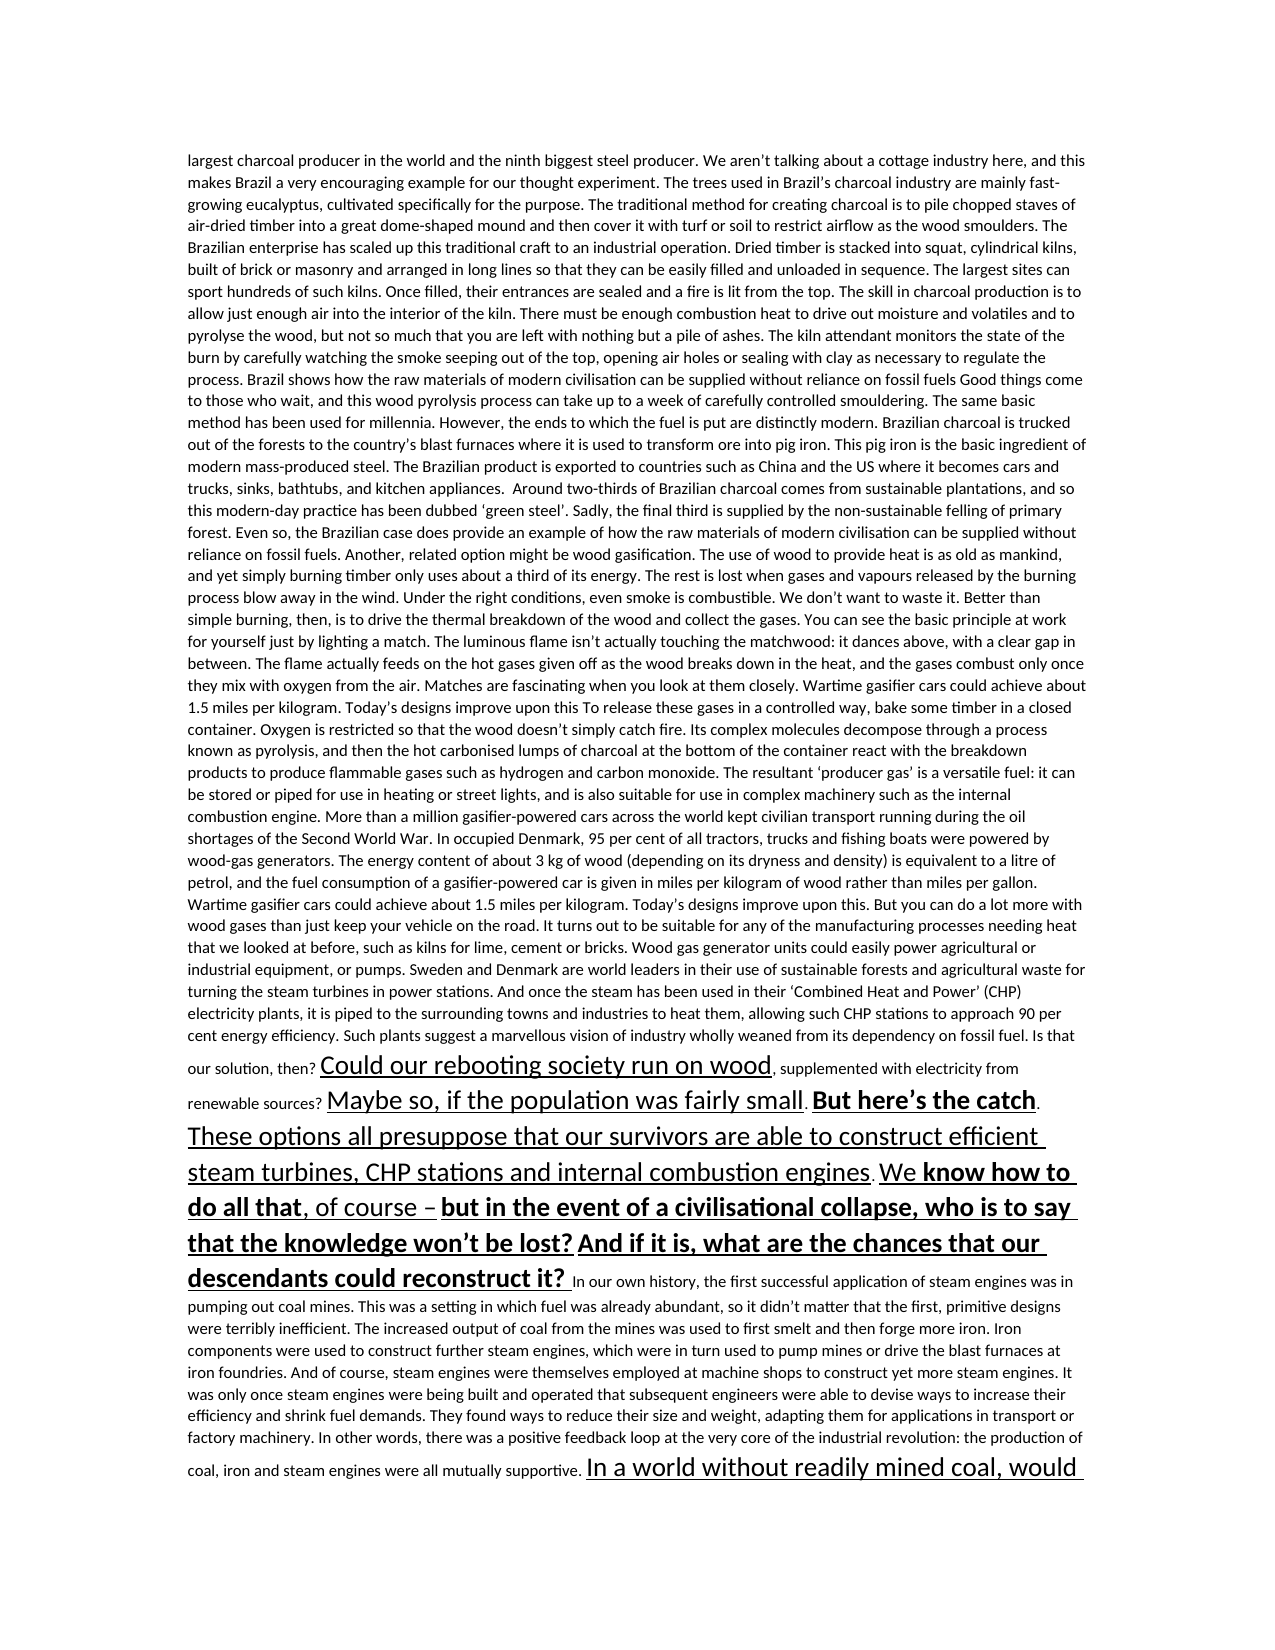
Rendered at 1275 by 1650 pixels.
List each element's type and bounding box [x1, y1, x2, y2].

text [187, 150, 1087, 1483]
